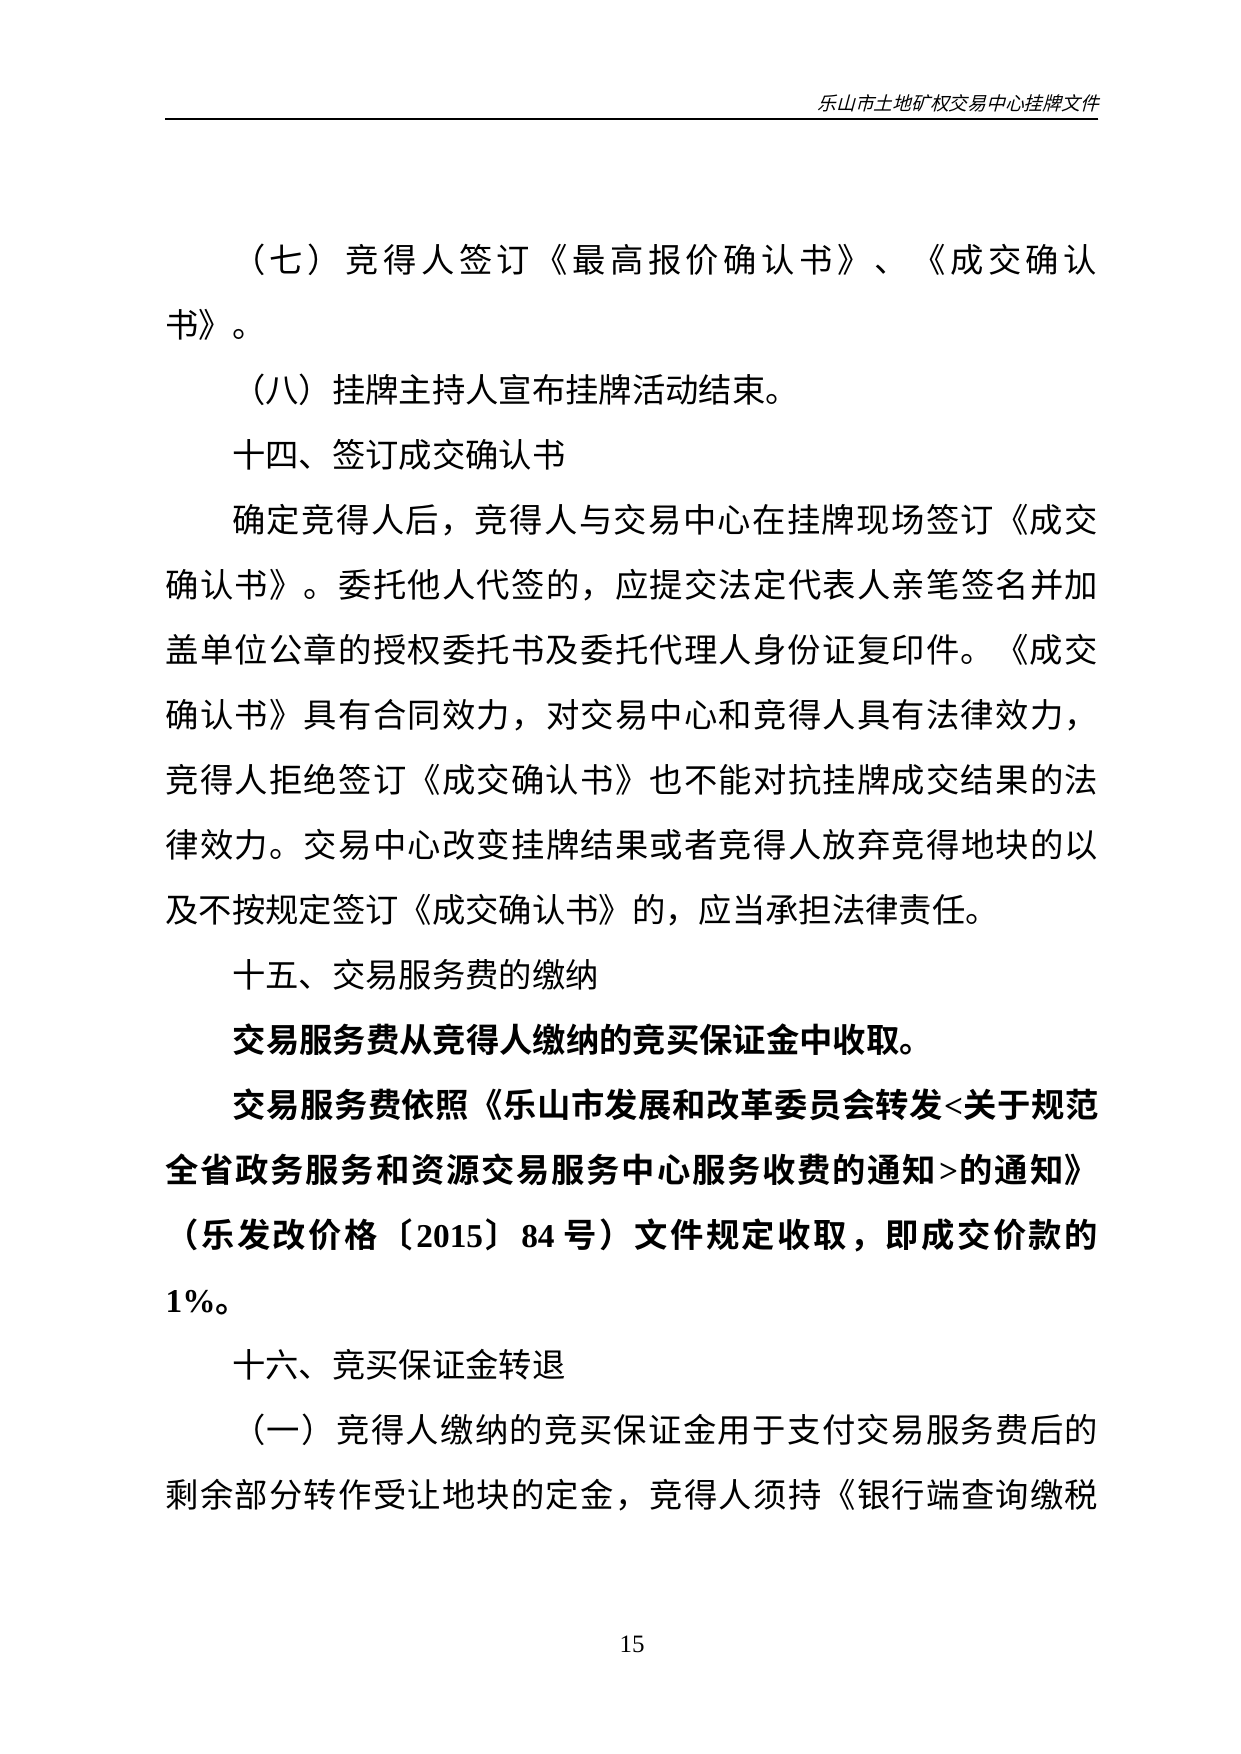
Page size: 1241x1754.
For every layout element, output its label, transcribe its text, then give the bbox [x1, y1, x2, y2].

list 交易服务费的缴纳 [165, 941, 1098, 1006]
text 确定竞得人后，竞得人与交易中心在挂牌现场签订《成交确认书》。委托他人代签的，应提交法定代表人亲笔签名并加盖单位公章的授权委托书及委托代理人身份证复印件。《成交确认书》具有合同效力，对交易中心和竞得人具有法律效力，竞得人拒绝签订《成交确认书》也不能对抗挂牌成交结果的法律效力。交易中心改变挂牌结果或者竞得人放弃竞得地块的以及不按规定签订《成交确认书》的，应当承担法律责任。 [165, 486, 1098, 941]
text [165, 1396, 1098, 1526]
text 十六、竞买保证金转退 [165, 1331, 1098, 1396]
text （七）竞得人签订《最高报价确认书》、《成交确认书》。 [165, 226, 1098, 356]
text 十四、签订成交确认书 [165, 421, 1098, 486]
text 交易服务费从竞得人缴纳的竞买保证金中收取。 [165, 1006, 1098, 1071]
text 交易服务费依照《乐山市发展和改革委员会转发<关于规范全省政务服务和资源交易服务中心服务收费的通知>的通知》（乐发改价格〔2015〕84号）文件规定收取，即成交价款的1%。 [165, 1071, 1098, 1331]
text （八）挂牌主持人宣布挂牌活动结束。 [165, 356, 1098, 421]
